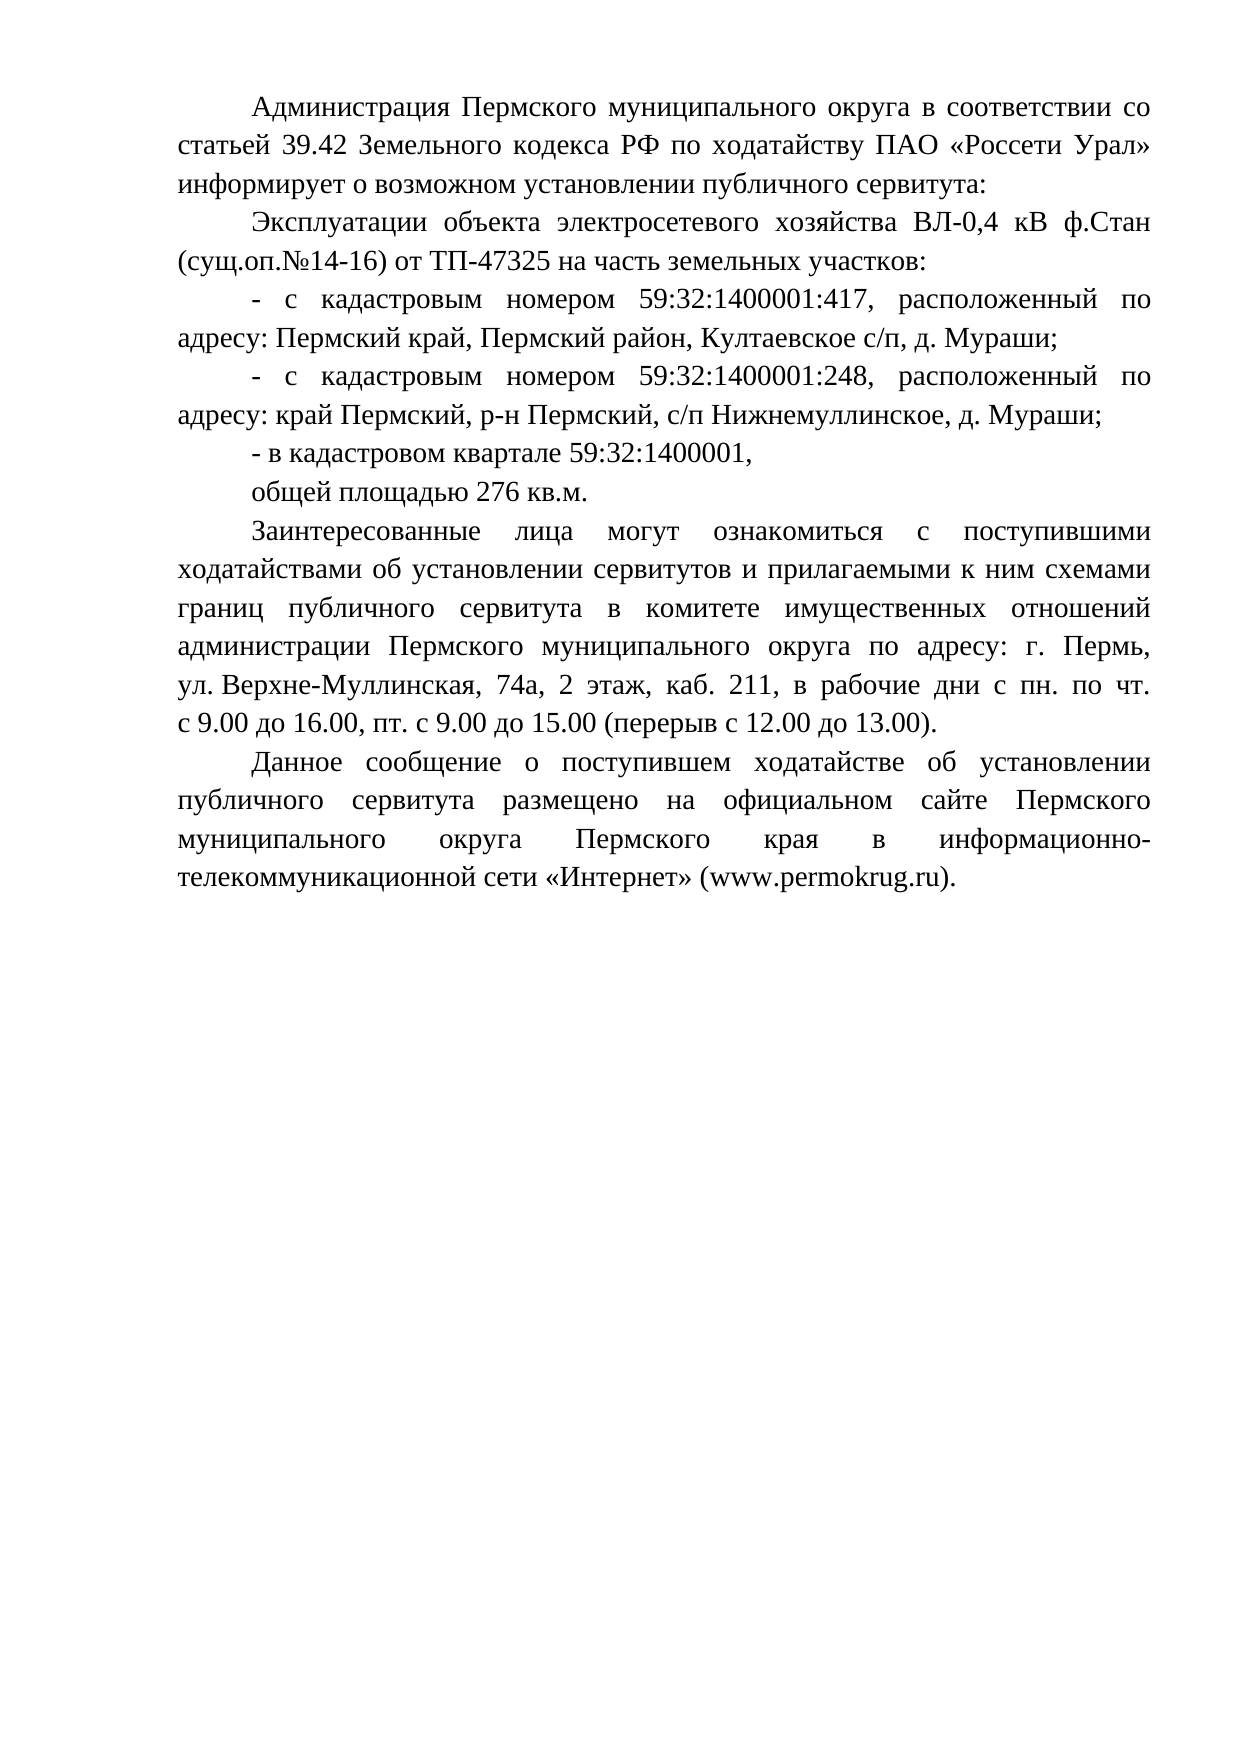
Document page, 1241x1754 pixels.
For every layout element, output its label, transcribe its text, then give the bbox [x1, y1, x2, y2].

list - с кадастровым номером 59:32:1400001:248, расположенный по адресу: край Пермский, р-н Пермский, с/п Нижнемуллинское, д. Мураши; [177, 358, 1152, 431]
text Данное сообщение о поступившем ходатайстве об установлении публичного сервитута размещено на официальном сайте Пермского муниципального округа Пермского края в информационно-телекоммуникационной сети «Интернет» (www.permokrug.ru). [177, 744, 1152, 893]
list Заинтересованные лица могут ознакомиться с поступившими ходатайствами об установлении сервитутов и прилагаемыми к ним схемами границ публичного сервитута в комитете имущественных отношений администрации Пермского муниципального округа по адресу: г. Пермь, ул. Верхне-Муллинская, 74а, 2 этаж, каб. 211, в рабочие дни с пн. по чт. с 9.00 до 16.00, пт. с 9.00 до 15.00 (перерыв с 12.00 до 13.00). [177, 513, 1152, 739]
list - с кадастровым номером 59:32:1400001:417, расположенный по адресу: Пермский край, Пермский район, Култаевское с/п, д. Мураши; [177, 281, 1152, 353]
list общей площадью 276 кв.м. [177, 474, 1152, 508]
list - в кадастровом квартале 59:32:1400001, [177, 436, 1152, 469]
list Эксплуатации объекта электросетевого хозяйства ВЛ-0,4 кВ ф.Стан (сущ.оп.№14-16) от ТП-47325 на часть земельных участков: [177, 204, 1152, 276]
text Администрация Пермского муниципального округа в соответствии со статьей 39.42 Земельного кодекса РФ по ходатайству ПАО «Россети Урал» информирует о возможном установлении публичного сервитута: [177, 89, 1152, 199]
